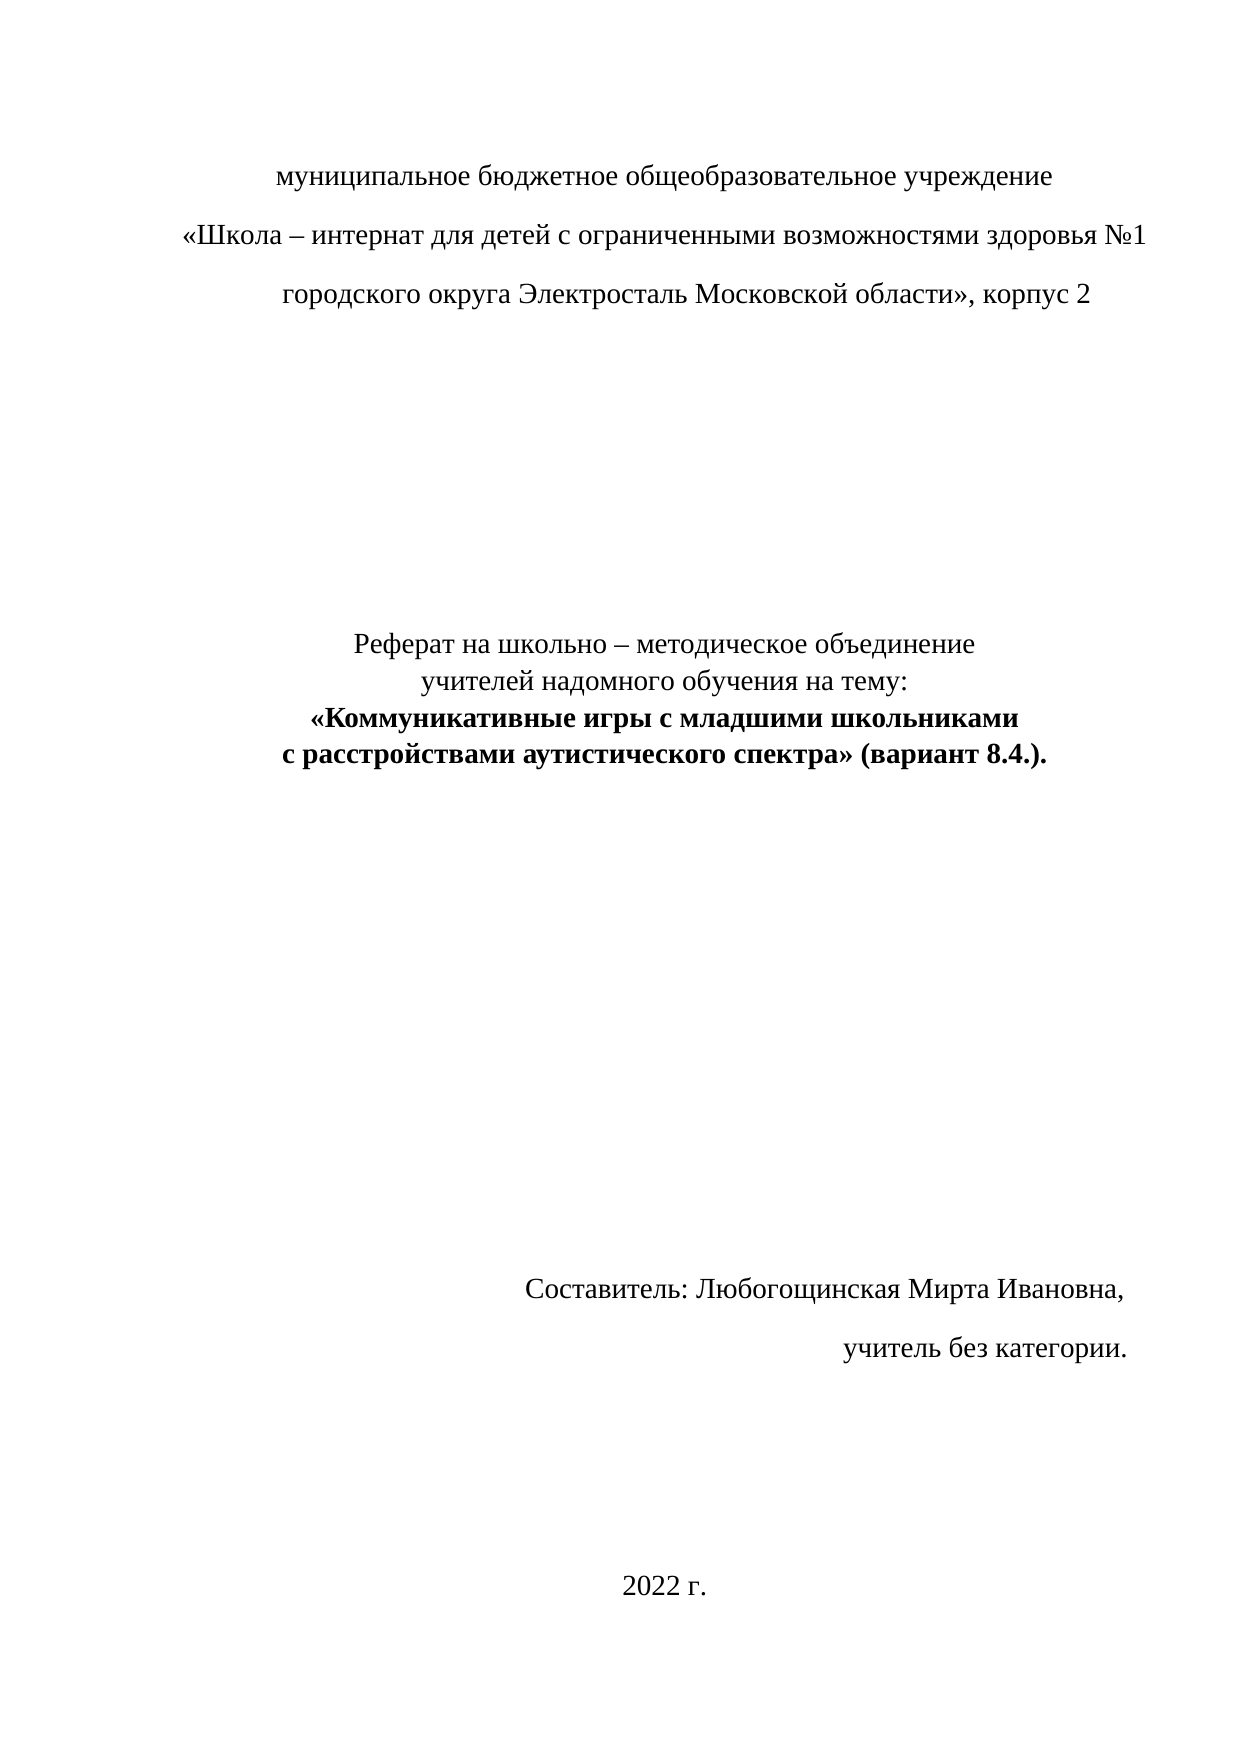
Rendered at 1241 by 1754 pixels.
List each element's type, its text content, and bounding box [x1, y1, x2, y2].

text учителей надомного обучения на тему: [177, 663, 1152, 697]
text «Коммуникативные игры с младшими школьниками [177, 700, 1152, 733]
text муниципальное бюджетное общеобразовательное учреждение [177, 158, 1152, 191]
text Реферат на школьно – методическое объединение [177, 627, 1152, 660]
text городского округа Электросталь Московской области», корпус 2 [177, 277, 1152, 310]
text Составитель: Любогощинская Мирта Ивановна, [177, 1271, 1152, 1304]
text «Школа – интернат для детей с ограниченными возможностями здоровья №1 [177, 217, 1152, 251]
text 2022 г. [177, 1568, 1152, 1601]
text с расстройствами аутистического спектра» (вариант 8.4.). [177, 737, 1152, 770]
text учитель без категории. [177, 1330, 1152, 1364]
